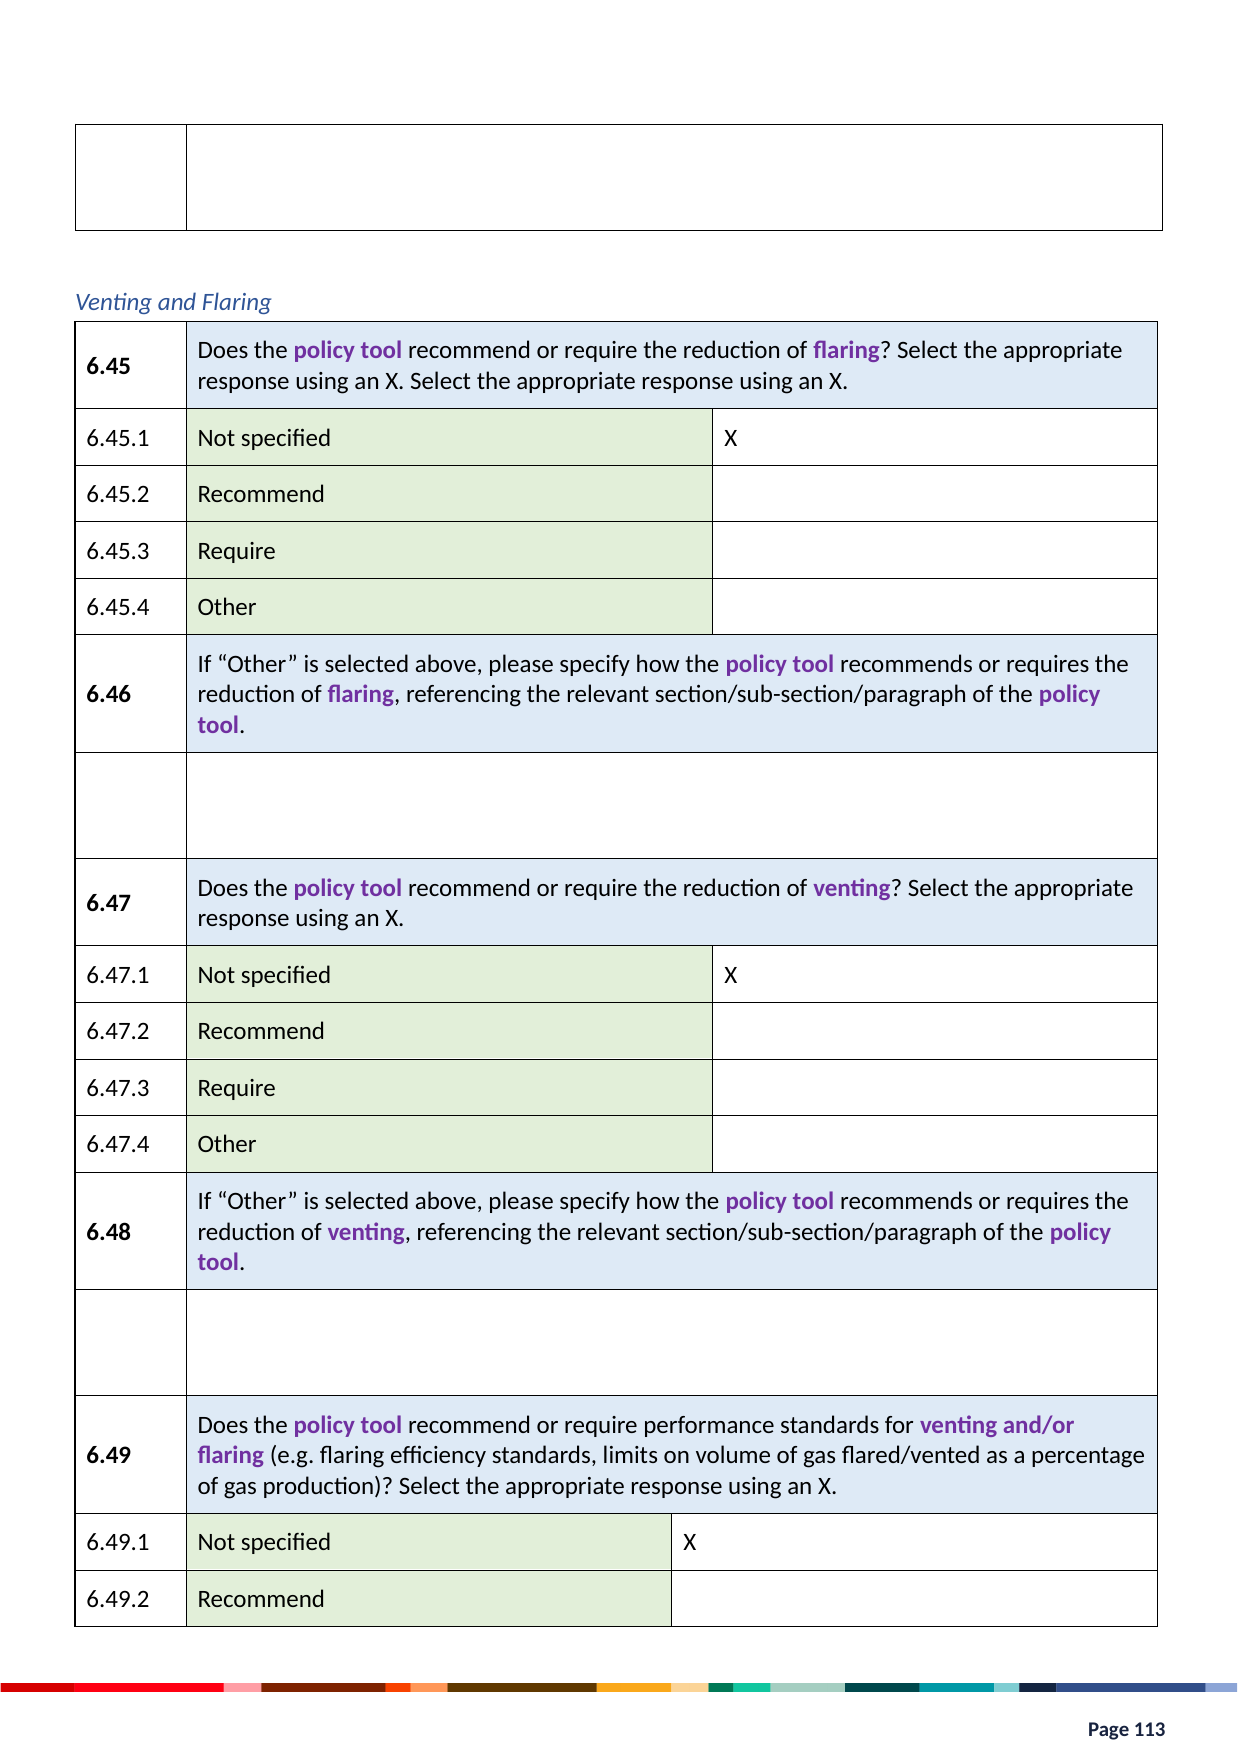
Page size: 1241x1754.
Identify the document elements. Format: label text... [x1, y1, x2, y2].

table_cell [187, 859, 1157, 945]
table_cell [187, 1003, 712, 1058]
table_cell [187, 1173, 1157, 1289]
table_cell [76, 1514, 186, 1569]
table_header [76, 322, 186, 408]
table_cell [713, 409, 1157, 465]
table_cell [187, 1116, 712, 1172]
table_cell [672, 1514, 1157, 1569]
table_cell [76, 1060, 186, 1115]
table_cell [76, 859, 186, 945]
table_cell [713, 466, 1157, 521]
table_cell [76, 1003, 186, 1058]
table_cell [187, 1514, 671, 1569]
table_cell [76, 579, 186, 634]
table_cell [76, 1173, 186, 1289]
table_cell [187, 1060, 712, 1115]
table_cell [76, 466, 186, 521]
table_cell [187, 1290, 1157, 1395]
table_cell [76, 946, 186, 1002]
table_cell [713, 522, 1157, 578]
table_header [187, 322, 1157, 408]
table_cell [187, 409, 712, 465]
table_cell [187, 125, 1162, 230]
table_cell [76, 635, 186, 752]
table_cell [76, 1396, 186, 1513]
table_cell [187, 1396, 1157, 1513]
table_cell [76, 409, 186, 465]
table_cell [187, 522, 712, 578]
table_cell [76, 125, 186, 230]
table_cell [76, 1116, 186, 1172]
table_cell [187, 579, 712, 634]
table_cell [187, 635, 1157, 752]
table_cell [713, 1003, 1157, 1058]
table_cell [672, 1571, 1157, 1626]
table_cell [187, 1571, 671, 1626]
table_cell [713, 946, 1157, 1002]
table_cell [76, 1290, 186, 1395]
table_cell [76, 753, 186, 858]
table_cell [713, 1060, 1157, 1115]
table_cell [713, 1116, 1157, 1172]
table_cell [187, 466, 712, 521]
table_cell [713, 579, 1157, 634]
subtitle Venting and Flaring [75, 286, 1165, 317]
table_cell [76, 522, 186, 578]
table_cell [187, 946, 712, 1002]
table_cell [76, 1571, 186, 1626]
picture [0, 1683, 1236, 1692]
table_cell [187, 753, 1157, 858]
